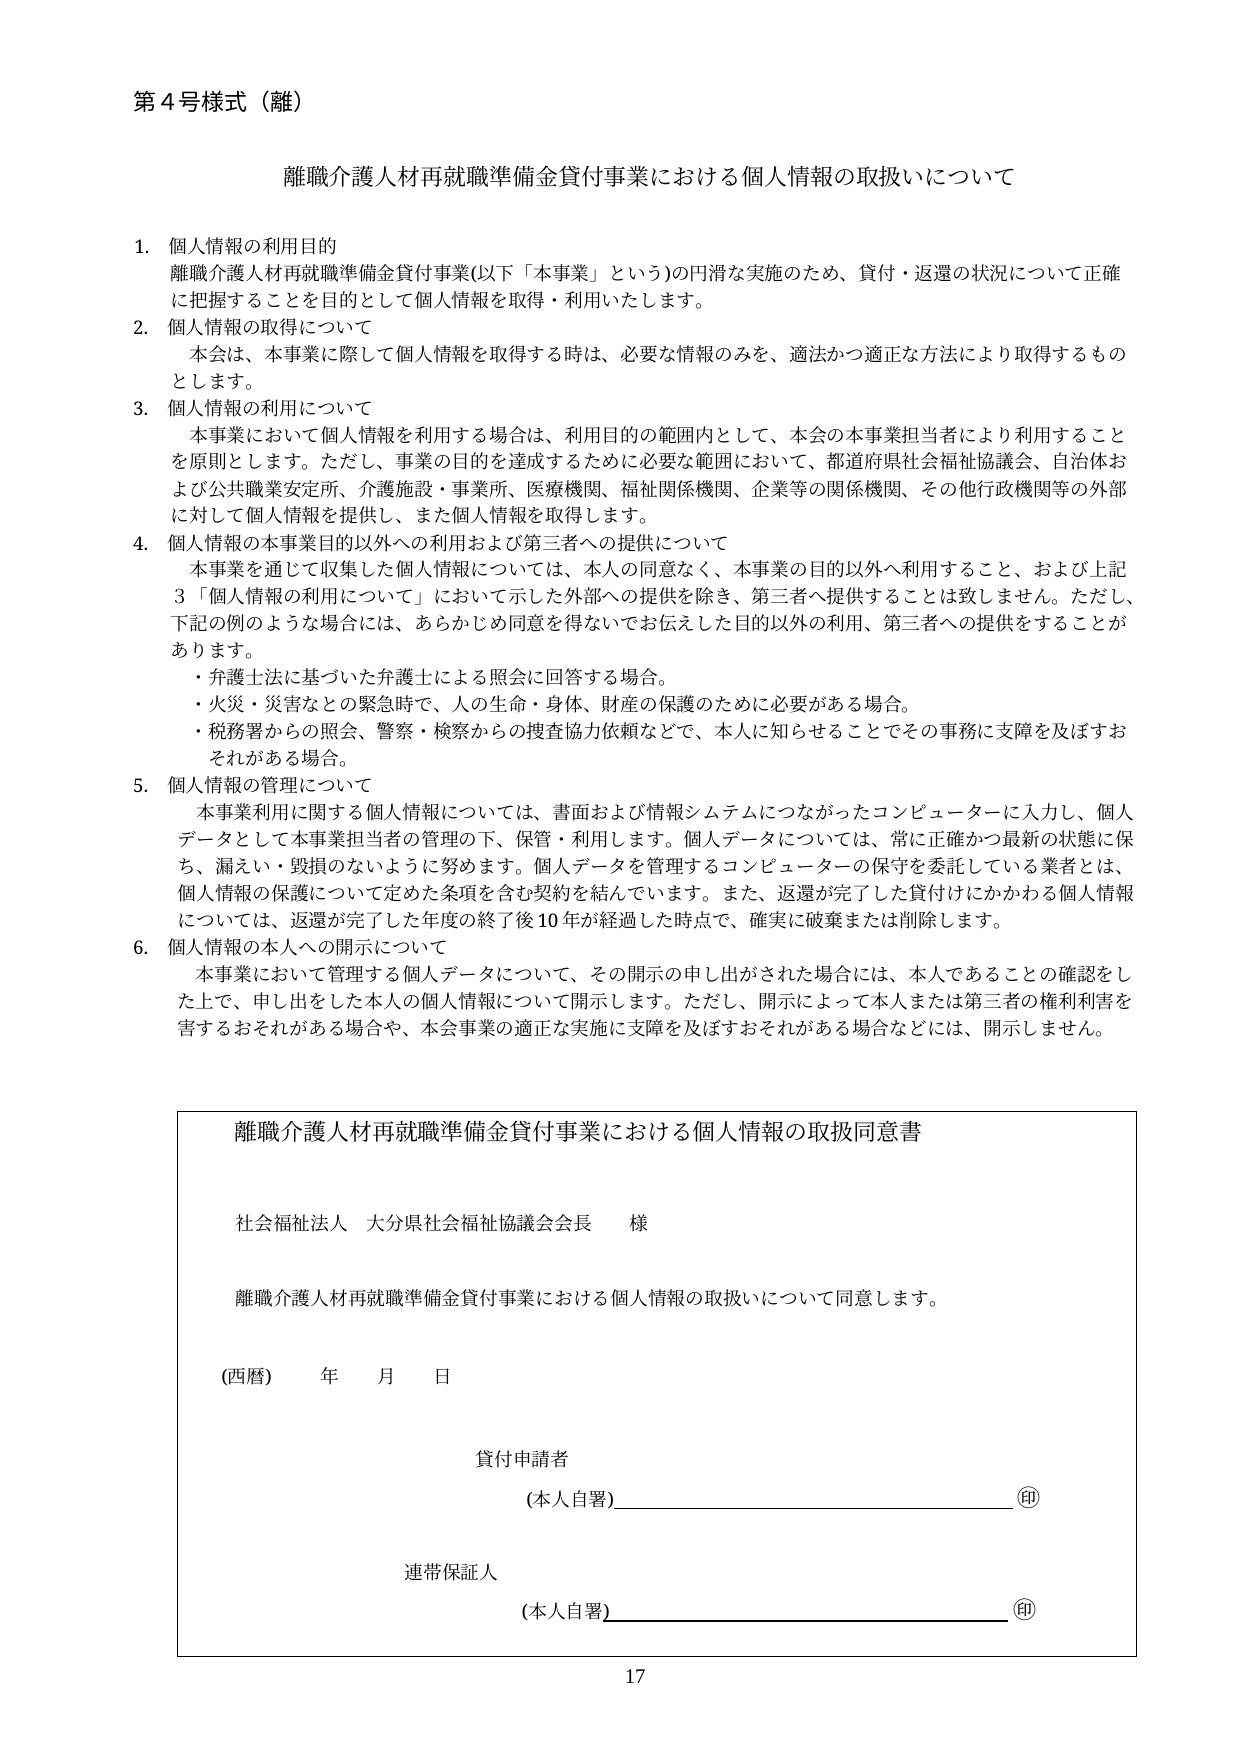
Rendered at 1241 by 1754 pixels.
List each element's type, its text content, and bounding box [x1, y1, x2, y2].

text 2. 個人情報の取得について [133, 312, 1181, 339]
text 第４号様式（離） [89, 82, 1137, 119]
text 離職介護人材再就職準備金貸付事業における個人情報の取扱いについて [89, 157, 1166, 194]
text 3. 個人情報の利用について [133, 393, 1181, 420]
text ・火災・災害なとの緊急時で、人の生命・身体、財産の保護のために必要がある場合。 [133, 690, 1181, 717]
text 4. 個人情報の本事業目的以外への利用および第三者への提供について [133, 528, 1181, 555]
text 本事業において個人情報を利用する場合は、利用目的の範囲内として、本会の本事業担当者により利用することを原則とします。ただし、事業の目的を達成するために必要な範囲において、都道府県社会福祉協議会、自治体および公共職業安定所、介護施設・事業所、医療機関、福祉関係機関、企業等の関係機関、その他行政機関等の外部に対して個人情報を提供し、また個人情報を取得します。 [133, 420, 1137, 528]
text 本事業を通じて収集した個人情報については、本人の同意なく、本事業の目的以外へ利用すること、および上記３「個人情報の利用について」において示した外部への提供を除き、第三者へ提供することは致しません。ただし、下記の例のような場合には、あらかじめ同意を得ないでお伝えした目的以外の利用、第三者への提供をすることがあります。 [133, 555, 1137, 663]
text 離職介護人材再就職準備金貸付事業(以下「本事業」という)の円滑な実施のため、貸付・返還の状況について正確に把握することを目的として個人情報を取得・利用いたします。 [133, 258, 1137, 312]
text 本事業利用に関する個人情報については、書面および情報シムテムにつながったコンピューターに入力し、個人データとして本事業担当者の管理の下、保管・利用します。個人データについては、常に正確かつ最新の状態に保ち、漏えい・毀損のないように努めます。個人データを管理するコンピューターの保守を委託している業者とは、個人情報の保護について定めた条項を含む契約を結んでいます。また、返還が完了した貸付けにかかわる個人情報については、返還が完了した年度の終了後10年が経過した時点で、確実に破棄または削除します。 [177, 798, 1137, 933]
text ・税務署からの照会、警察・検察からの捜査協力依頼などで、本人に知らせることでその事務に支障を及ぼすおそれがある場合。 [133, 717, 1137, 771]
text ・弁護士法に基づいた弁護士による照会に回答する場合。 [133, 663, 1181, 690]
text 6. 個人情報の本人への開示について [133, 933, 1181, 960]
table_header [178, 1112, 1136, 1656]
text 本会は、本事業に際して個人情報を取得する時は、必要な情報のみを、適法かつ適正な方法により取得するものとします。 [133, 339, 1137, 393]
text 本事業において管理する個人データについて、その開示の申し出がされた場合には、本人であることの確認をした上で、申し出をした本人の個人情報について開示します。ただし、開示によって本人または第三者の権利利害を害するおそれがある場合や、本会事業の適正な実施に支障を及ぼすおそれがある場合などには、開示しません。 [177, 960, 1137, 1041]
text 5. 個人情報の管理について [133, 771, 1181, 798]
text 1. 個人情報の利用目的 [89, 232, 1166, 258]
